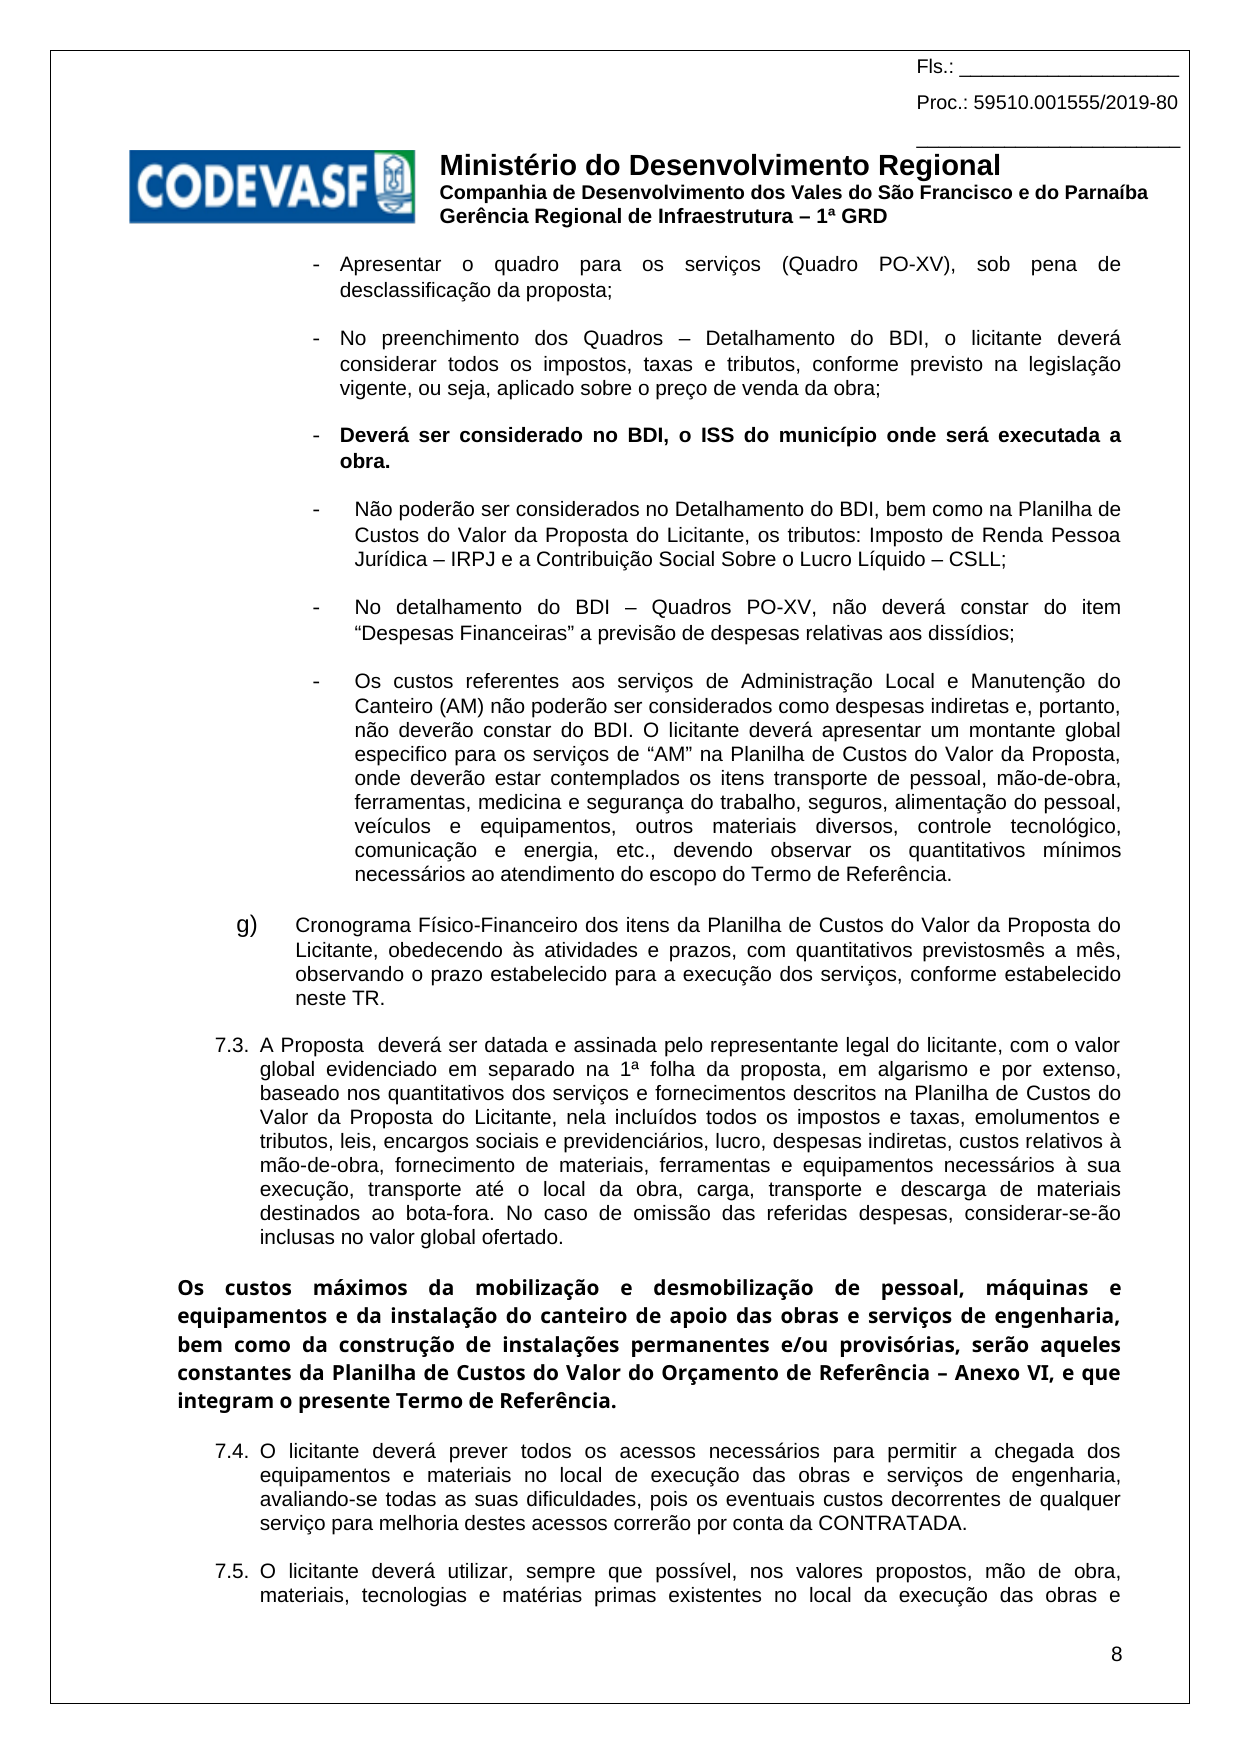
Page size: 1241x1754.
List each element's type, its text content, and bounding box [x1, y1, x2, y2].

list No preenchimento dos Quadros – Detalhamento do BDI, o licitante deverá considerar todos os impostos, taxas e tributos, conforme previsto na legislação vigente, ou seja, aplicado sobre o preço de venda da obra; [310, 326, 1122, 399]
subtitle O licitante deverá prever todos os acessos necessários para permitir a chegada dos equipamentos e materiais no local de execução das obras e serviços de engenharia, avaliando-se todas as suas dificuldades, pois os eventuais custos decorrentes de qualquer serviço para melhoria destes acessos correrão por conta da CONTRATADA. [214, 1439, 1122, 1535]
list Os custos referentes aos serviços de Administração Local e Manutenção do Canteiro (AM) não poderão ser considerados como despesas indiretas e, portanto, não deverão constar do BDI. O licitante deverá apresentar um montante global especifico para os serviços de “AM” na Planilha de Custos do Valor da Proposta, onde deverão estar contemplados os itens transporte de pessoal, mão-de-obra, ferramentas, medicina e segurança do trabalho, seguros, alimentação do pessoal, veículos e equipamentos, outros materiais diversos, controle tecnológico, comunicação e energia, etc., devendo observar os quantitativos mínimos necessários ao atendimento do escopo do Termo de Referência. [310, 668, 1122, 886]
list Deverá ser considerado no BDI, o ISS do município onde será executada a obra. [310, 423, 1122, 473]
text Os custos máximos da mobilização e desmobilização de pessoal, máquinas e equipamentos e da instalação do canteiro de apoio das obras e serviços de engenharia, bem como da construção de instalações permanentes e/ou provisórias, serão aqueles constantes da Planilha de Custos do Valor do Orçamento de Referência – Anexo VI, e que integram o presente Termo de Referência. [177, 1273, 1122, 1415]
subtitle A Proposta deverá ser datada e assinada pelo representante legal do licitante, com o valor global evidenciado em separado na 1ª folha da proposta, em algarismo e por extenso, baseado nos quantitativos dos serviços e fornecimentos descritos na Planilha de Custos do Valor da Proposta do Licitante, nela incluídos todos os impostos e taxas, emolumentos e tributos, leis, encargos sociais e previdenciários, lucro, despesas indiretas, custos relativos à mão-de-obra, fornecimento de materiais, ferramentas e equipamentos necessários à sua execução, transporte até o local da obra, carga, transporte e descarga de materiais destinados ao bota-fora. No caso de omissão das referidas despesas, considerar-se-ão inclusas no valor global ofertado. [214, 1033, 1122, 1249]
list Cronograma Físico-Financeiro dos itens da Planilha de Custos do Valor da Proposta do Licitante, obedecendo às atividades e prazos, com quantitativos previstosmês a mês, observando o prazo estabelecido para a execução dos serviços, conforme estabelecido neste TR. [236, 910, 1122, 1009]
list No detalhamento do BDI – Quadros PO-XV, não deverá constar do item “Despesas Financeiras” a previsão de despesas relativas aos dissídios; [310, 595, 1122, 644]
list Apresentar o quadro para os serviços (Quadro PO-XV), sob pena de desclassificação da proposta; [310, 252, 1122, 302]
list Não poderão ser considerados no Detalhamento do BDI, bem como na Planilha de Custos do Valor da Proposta do Licitante, os tributos: Imposto de Renda Pessoa Jurídica – IRPJ e a Contribuição Social Sobre o Lucro Líquido – CSLL; [310, 497, 1122, 571]
picture [129, 150, 417, 226]
